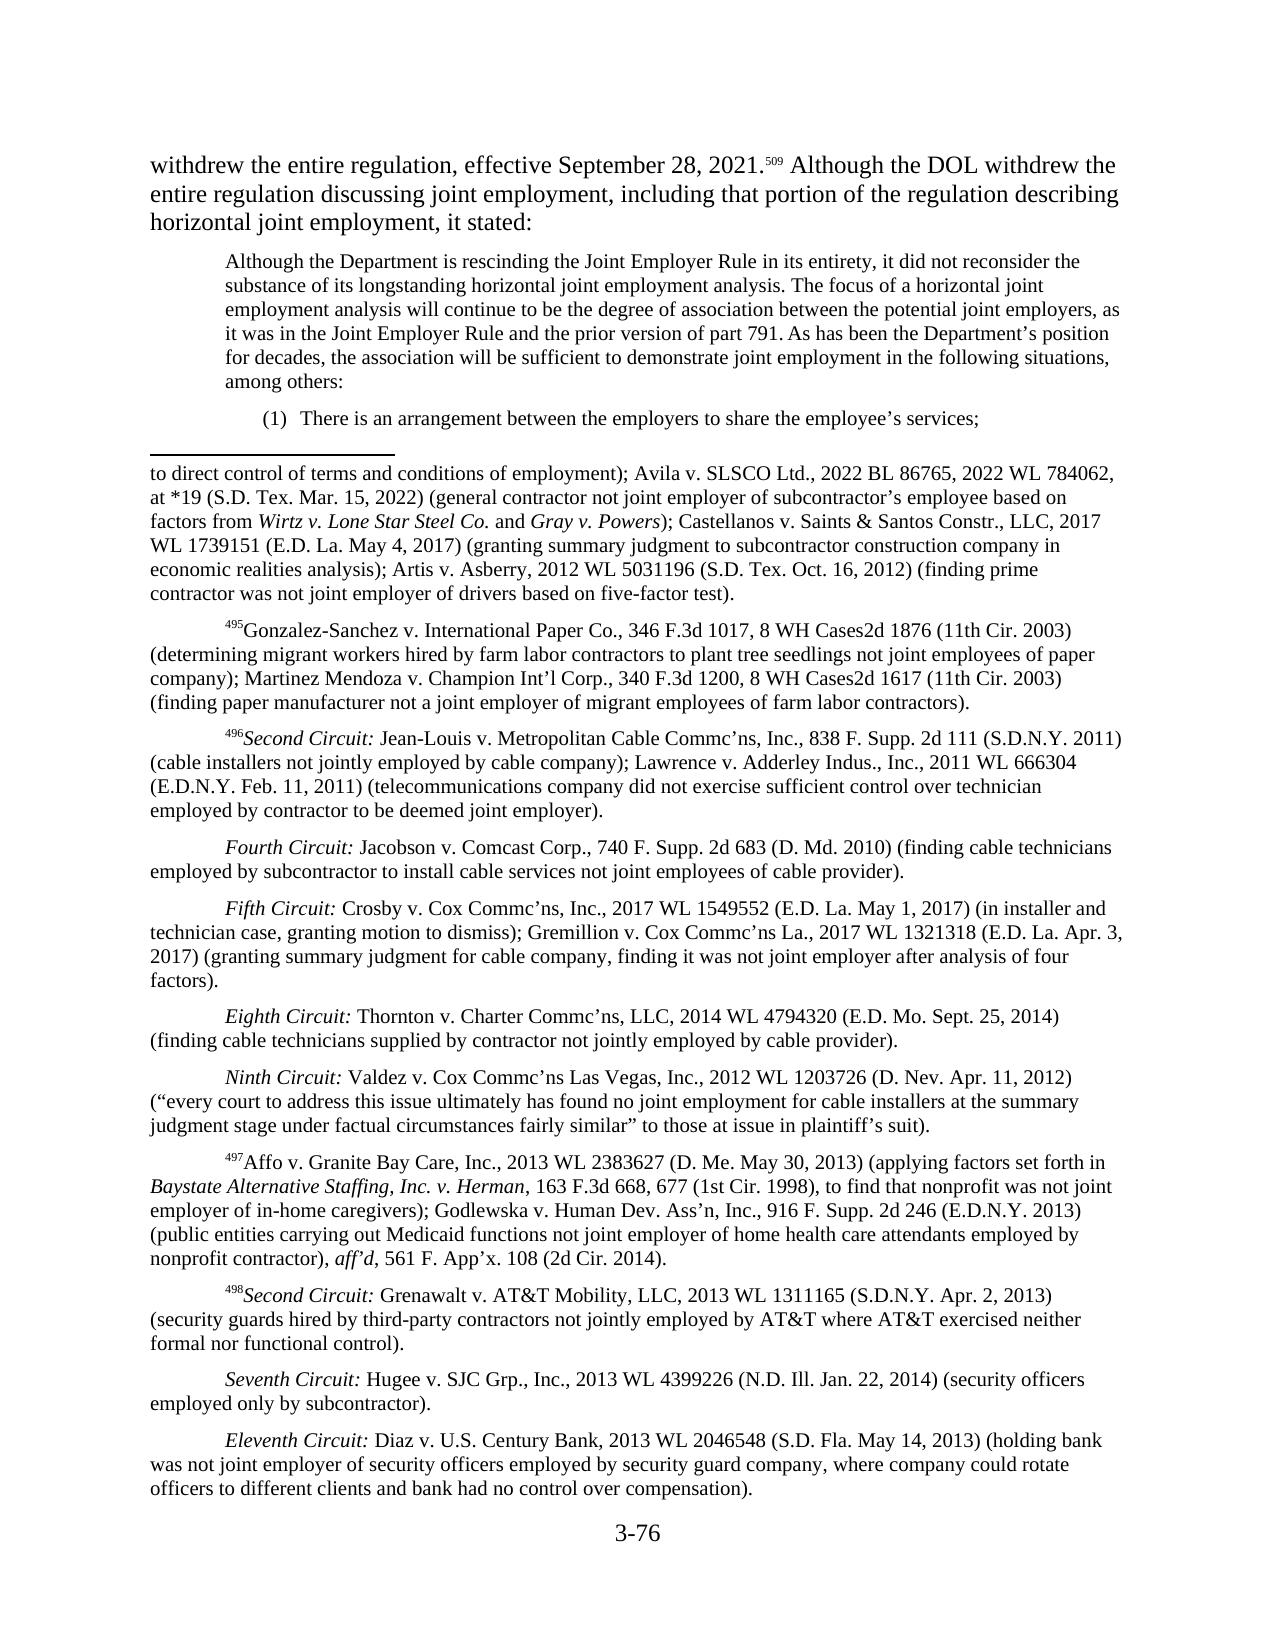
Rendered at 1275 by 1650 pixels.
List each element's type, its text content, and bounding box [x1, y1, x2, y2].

text In January 2020, the DOL published a final rule to update its 29 C.F.R. Part 791 interpretive regulations governing the determination of joint employment status under the FLSA, effective March 16, 2020. On September 8, 2020, a federal district court struck down that portion of the final rule dealing with vertical joint employment. On July 29, 2021, the DOL withdrew the entire regulation, effective September 28, 2021. Although the DOL withdrew the entire regulation discussing joint employment, including that portion of the regulation describing horizontal joint employment, it stated: [150, 150, 1125, 236]
text (1) There is an arrangement between the employers to share the employee’s services; [262, 406, 1125, 430]
text Although the Department is rescinding the Joint Employer Rule in its entirety, it did not reconsider the substance of its longstanding horizontal joint employment analysis. The focus of a horizontal joint employment analysis will continue to be the degree of association between the potential joint employers, as it was in the Joint Employer Rule and the prior version of part 791. As has been the Department’s position for decades, the association will be sufficient to demonstrate joint employment in the following situations, among others: [225, 249, 1125, 393]
